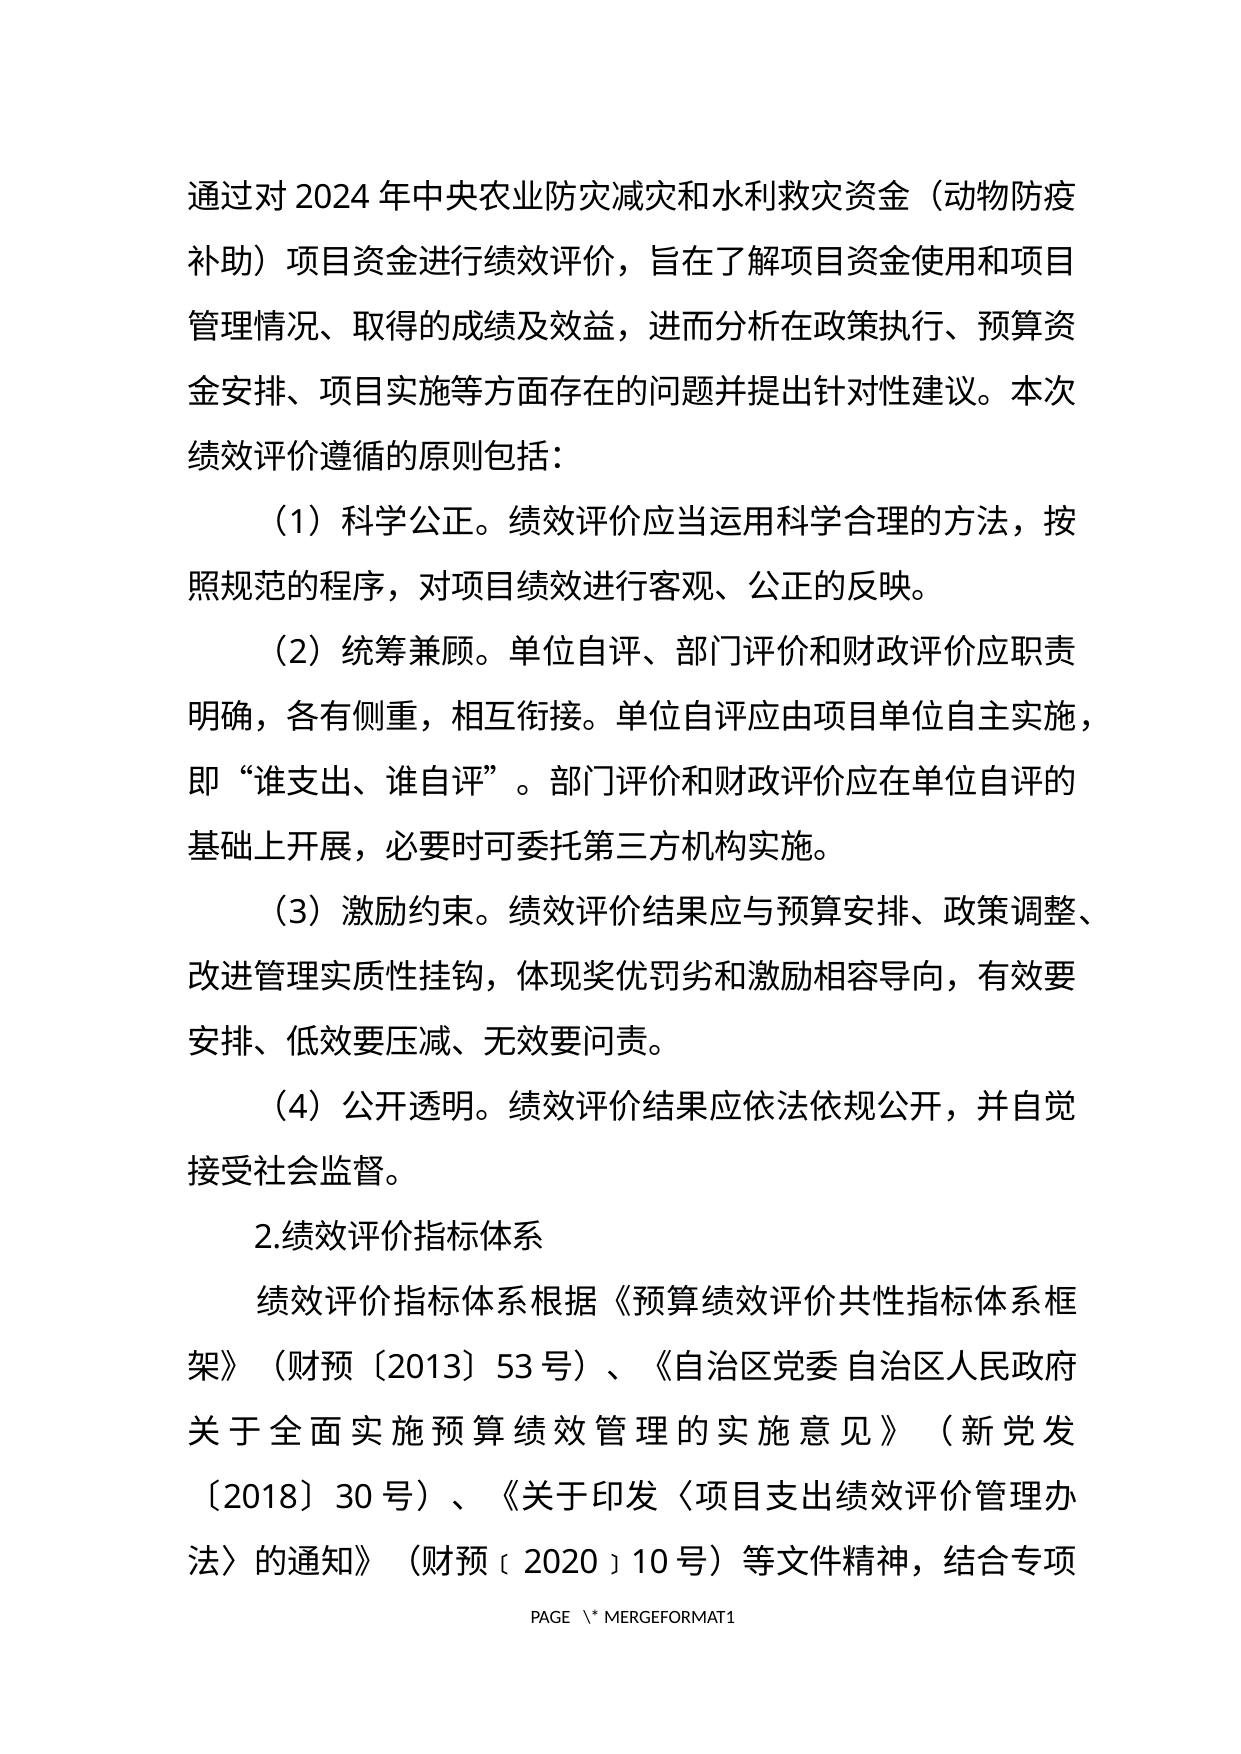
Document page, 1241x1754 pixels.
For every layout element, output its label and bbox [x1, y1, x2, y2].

text [187, 162, 1078, 1592]
